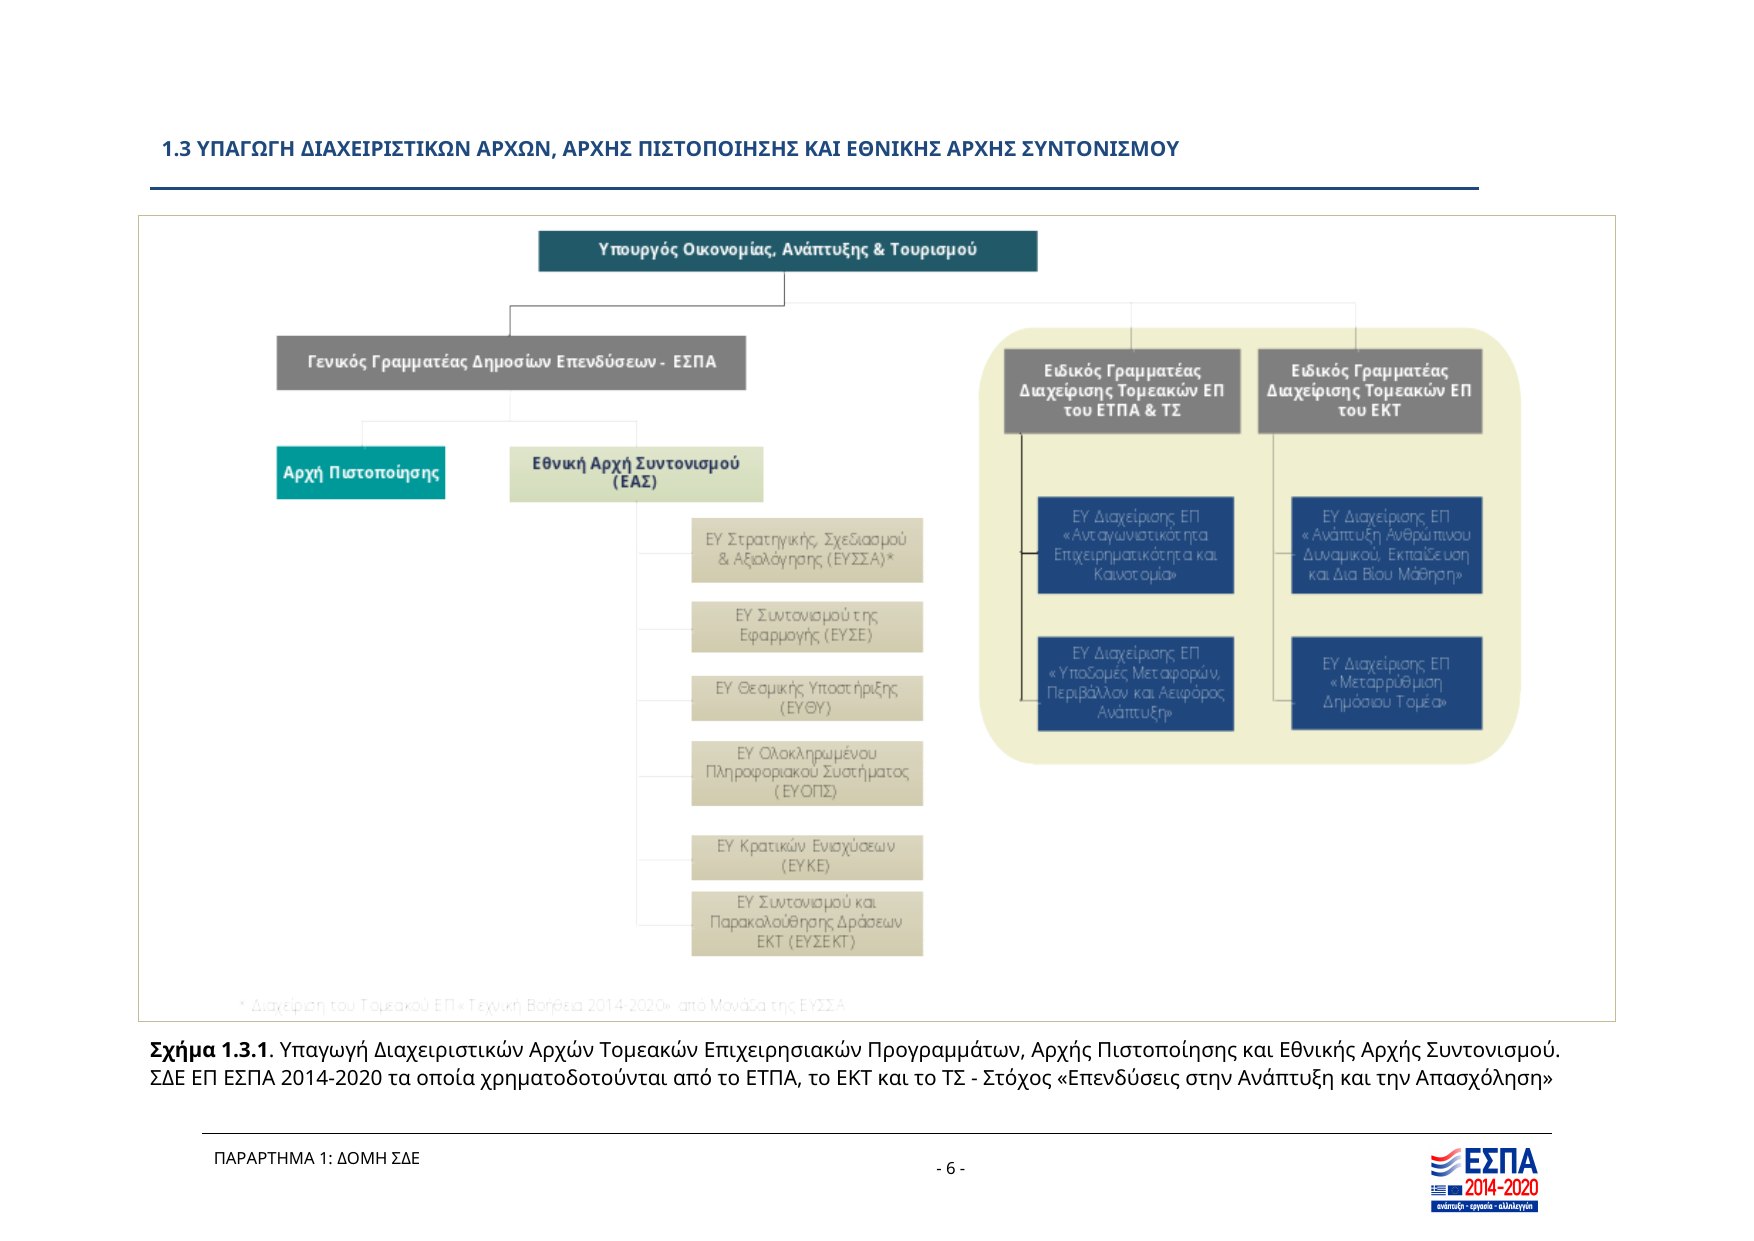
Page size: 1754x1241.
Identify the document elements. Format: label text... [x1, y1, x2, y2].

table_header 1.3 ΥΠΑΓΩΓΗ ΔΙΑΧΕΙΡΙΣΤΙΚΩΝ ΑΡΧΩΝ, ΑΡΧΗΣ ΠΙΣΤΟΠΟΙΗΣΗΣ ΚΑΙ ΕΘΝΙΚΗΣ ΑΡΧΗΣ ΣΥΝΤΟΝΙΣΜΟΥ [150, 133, 1479, 187]
text Σχήμα 1.3.1. Υπαγωγή Διαχειριστικών Αρχών Τομεακών Επιχειρησιακών Προγραμμάτων, Αρχής Πιστοποίησης και Εθνικής Αρχής Συντονισμού. [150, 1035, 1604, 1063]
picture [1428, 1146, 1541, 1214]
text ΣΔΕ ΕΠ ΕΣΠΑ 2014-2020 τα οποία χρηματοδοτούνται από το ΕΤΠΑ, το ΕΚΤ και το ΤΣ - Στόχος «Επενδύσεις στην Ανάπτυξη και την Απασχόληση» [150, 1063, 1604, 1092]
table_header [139, 216, 1615, 1021]
